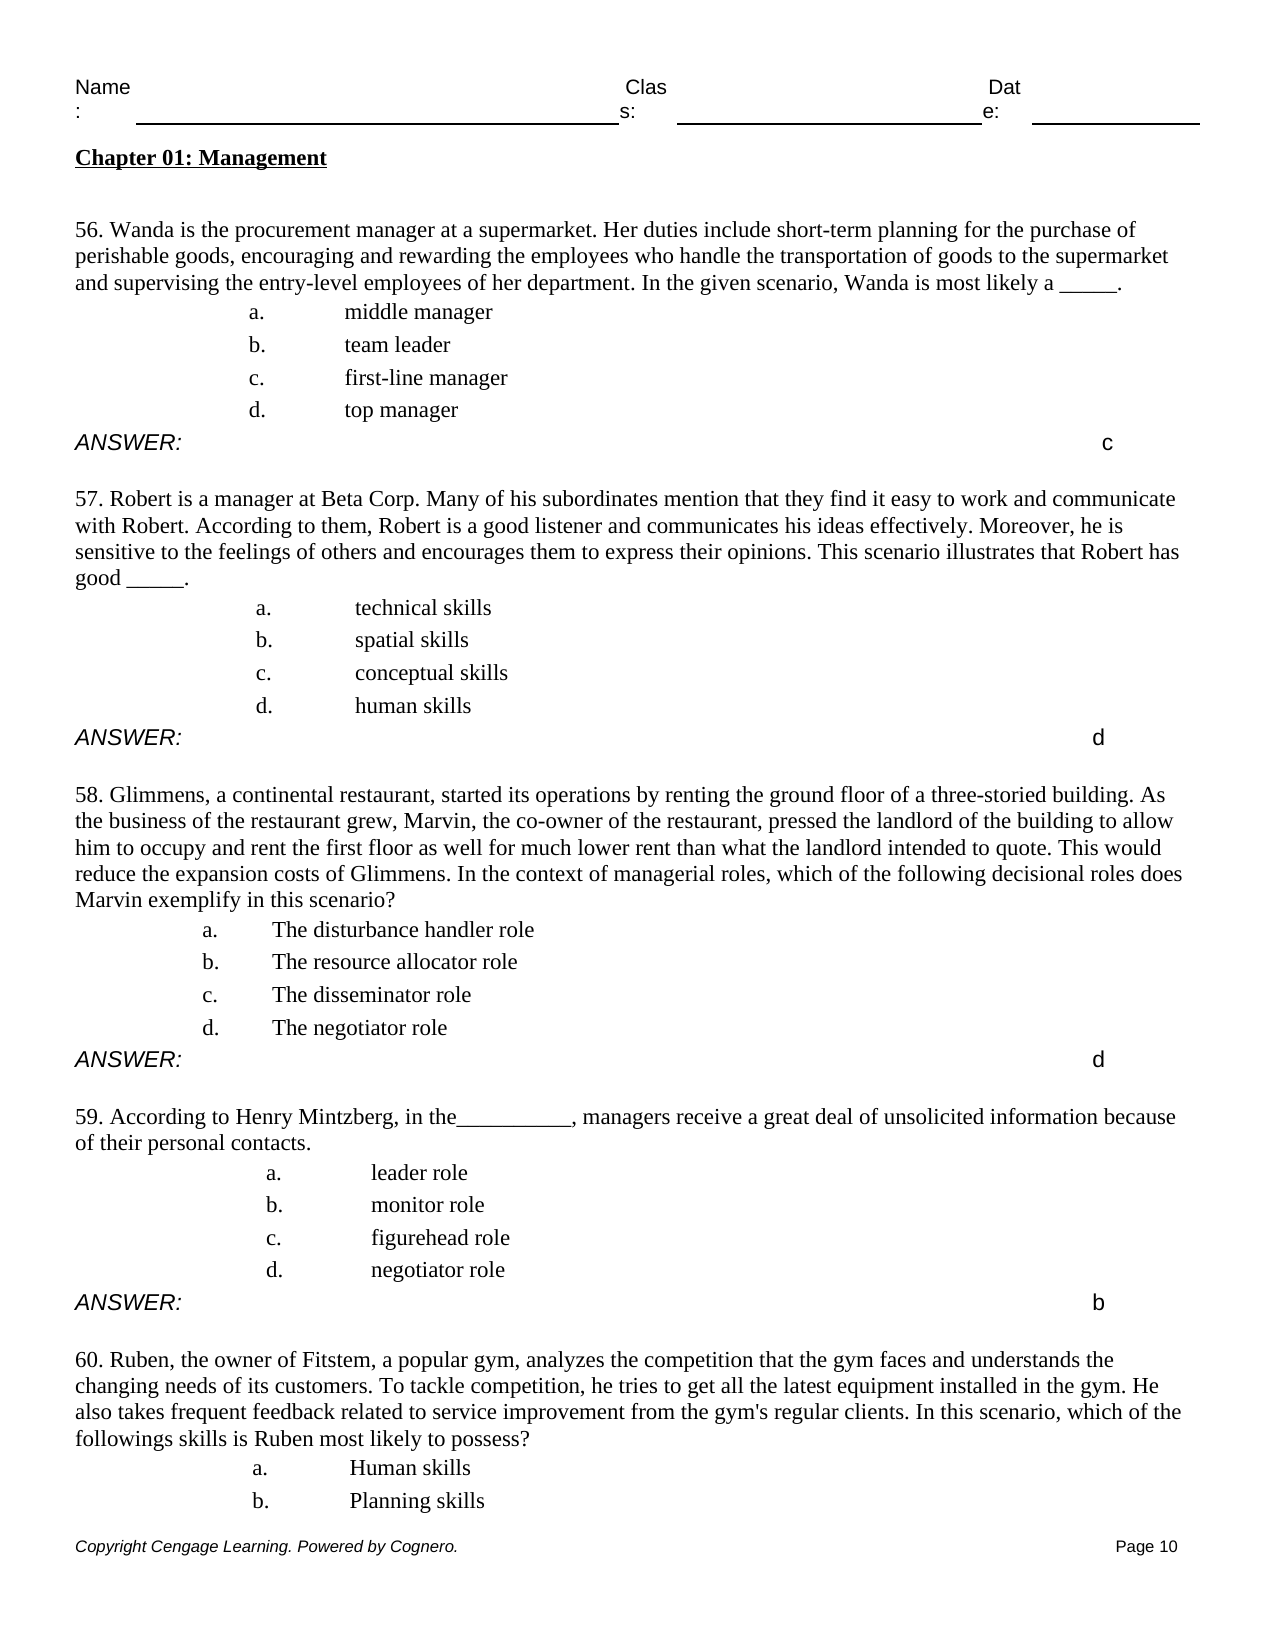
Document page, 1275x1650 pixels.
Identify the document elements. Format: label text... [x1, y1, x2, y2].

table_header 56. Wanda is the procurement manager at a supermarket. Her duties include short-term planning for the purchase of perishable goods, encouraging and rewarding the employees who handle the transportation of goods to the supermarket and supervising the entry-level employees of her department. In the given scenario, Wanda is most likely a _____. [75, 216, 1200, 458]
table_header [75, 1346, 1200, 1516]
table_header 57. Robert is a manager at Beta Corp. Many of his subordinates mention that they find it easy to work and communicate with Robert. According to them, Robert is a good listener and communicates his ideas effectively. Moreover, he is sensitive to the feelings of others and encourages them to express their opinions. This scenario illustrates that Robert has good _____. [75, 485, 1200, 754]
table_header 59. According to Henry Mintzberg, in the__________, managers receive a great deal of unsolicited information because of their personal contacts. [75, 1103, 1200, 1319]
table_header 58. Glimmens, a continental restaurant, started its operations by renting the ground floor of a three-storied building. As the business of the restaurant grew, Marvin, the co-owner of the restaurant, pressed the landlord of the building to allow him to occupy and rent the first floor as well for much lower rent than what the landlord intended to quote. This would reduce the expansion costs of Glimmens. In the context of managerial roles, which of the following decisional roles does Marvin exemplify in this scenario? [75, 781, 1200, 1076]
